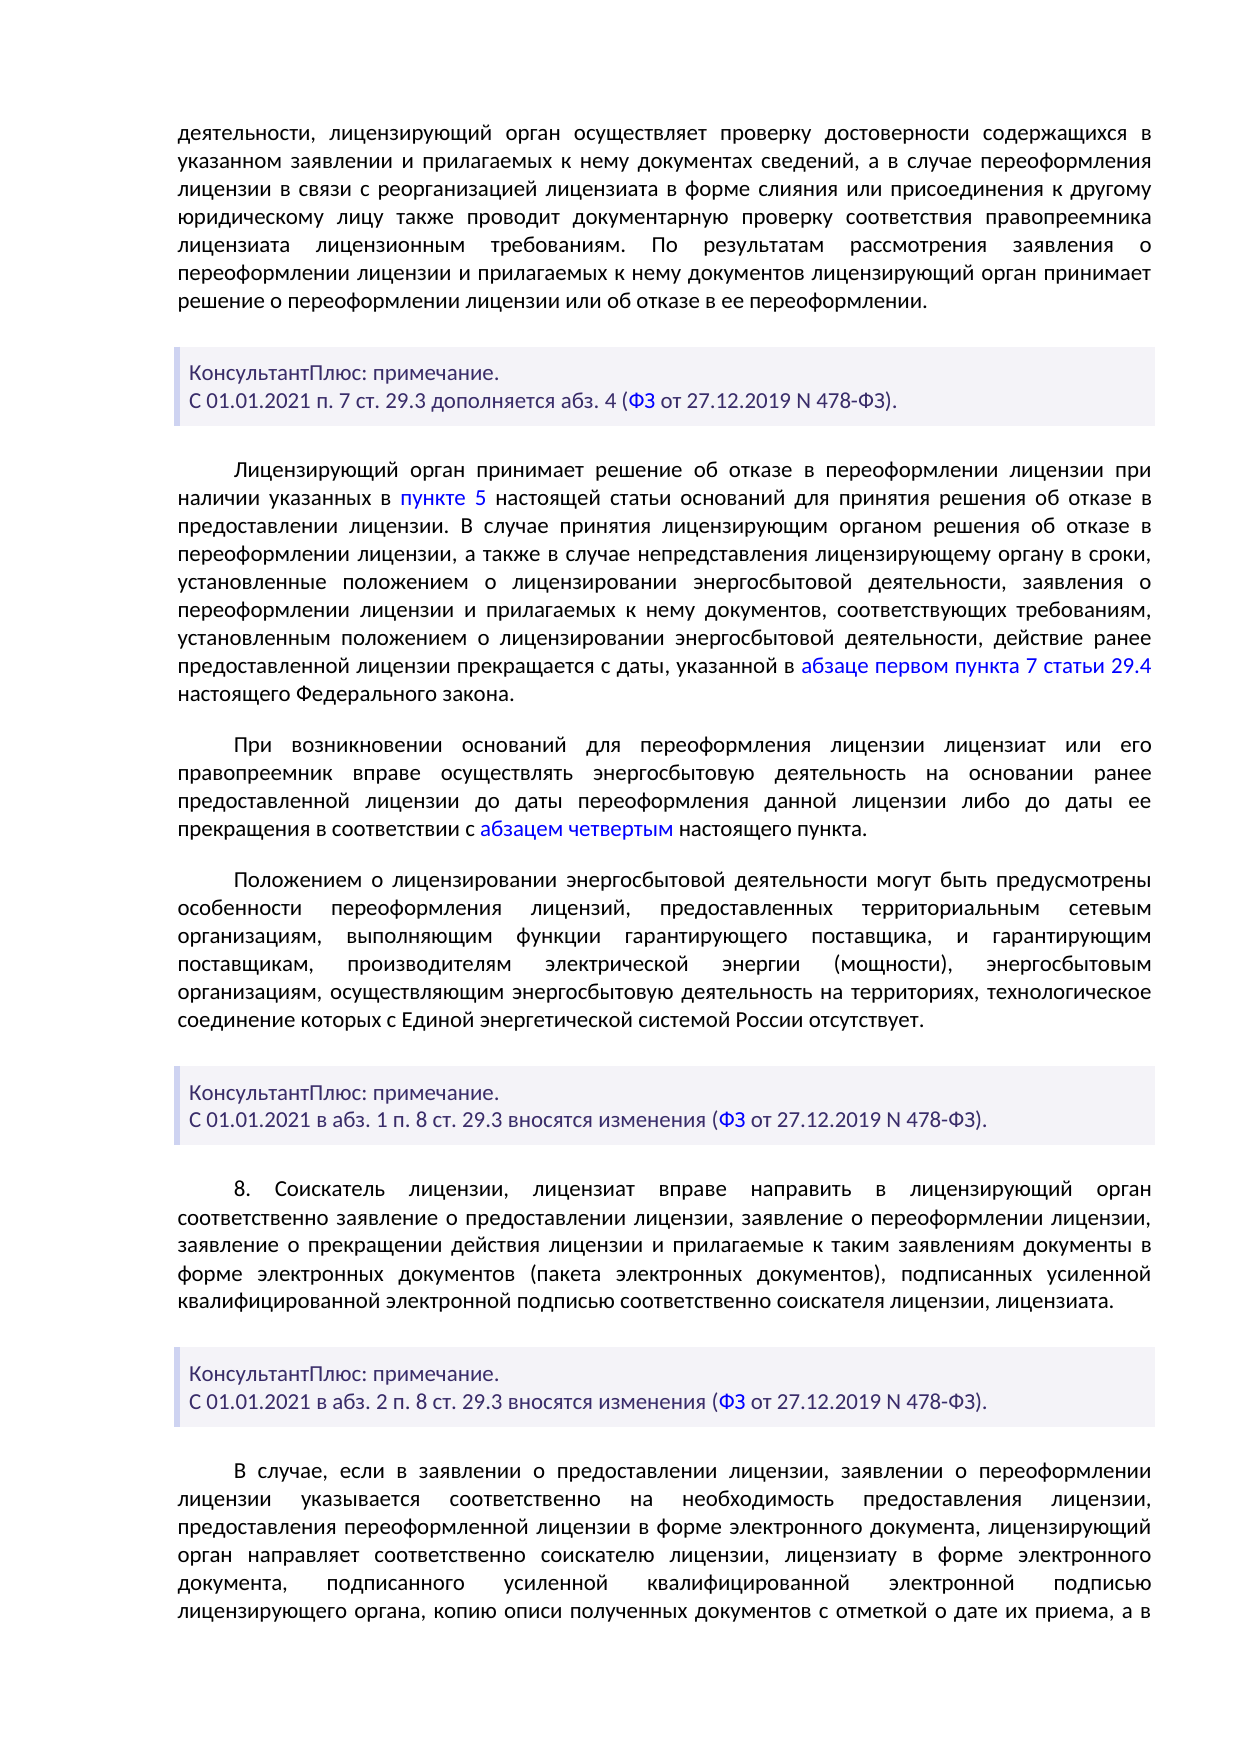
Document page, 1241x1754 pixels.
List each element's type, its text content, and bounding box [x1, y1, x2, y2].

text Лицензирующий орган принимает решение об отказе в переоформлении лицензии при наличии указанных в пункте 5 настоящей статьи оснований для принятия решения об отказе в предоставлении лицензии. В случае принятия лицензирующим органом решения об отказе в переоформлении лицензии, а также в случае непредставления лицензирующему органу в сроки, установленные положением о лицензировании энергосбытовой деятельности, заявления о переоформлении лицензии и прилагаемых к нему документов, соответствующих требованиям, установленным положением о лицензировании энергосбытовой деятельности, действие ранее предоставленной лицензии прекращается с даты, указанной в абзаце первом пункта 7 статьи 29.4 настоящего Федерального закона. [177, 455, 1152, 707]
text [177, 1456, 1152, 1624]
table_header КонсультантПлюс: примечание. С 01.01.2021 п. 7 ст. 29.3 дополняется абз. 4 (ФЗ от 27.12.2019 N 478-ФЗ). [180, 347, 1149, 426]
table_header КонсультантПлюс: примечание. С 01.01.2021 в абз. 2 п. 8 ст. 29.3 вносятся изменения (ФЗ от 27.12.2019 N 478-ФЗ). [180, 1347, 1149, 1427]
table_header КонсультантПлюс: примечание. С 01.01.2021 в абз. 1 п. 8 ст. 29.3 вносятся изменения (ФЗ от 27.12.2019 N 478-ФЗ). [180, 1066, 1149, 1145]
text При возникновении оснований для переоформления лицензии лицензиат или его правопреемник вправе осуществлять энергосбытовую деятельность на основании ранее предоставленной лицензии до даты переоформления данной лицензии либо до даты ее прекращения в соответствии с абзацем четвертым настоящего пункта. [177, 730, 1152, 842]
text Положением о лицензировании энергосбытовой деятельности могут быть предусмотрены особенности переоформления лицензий, предоставленных территориальным сетевым организациям, выполняющим функции гарантирующего поставщика, и гарантирующим поставщикам, производителям электрической энергии (мощности), энергосбытовым организациям, осуществляющим энергосбытовую деятельность на территориях, технологическое соединение которых с Единой энергетической системой России отсутствует. [177, 865, 1152, 1033]
text 8. Соискатель лицензии, лицензиат вправе направить в лицензирующий орган соответственно заявление о предоставлении лицензии, заявление о переоформлении лицензии, заявление о прекращении действия лицензии и прилагаемые к таким заявлениям документы в форме электронных документов (пакета электронных документов), подписанных усиленной квалифицированной электронной подписью соответственно соискателя лицензии, лицензиата. [177, 1174, 1152, 1315]
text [177, 118, 1152, 314]
